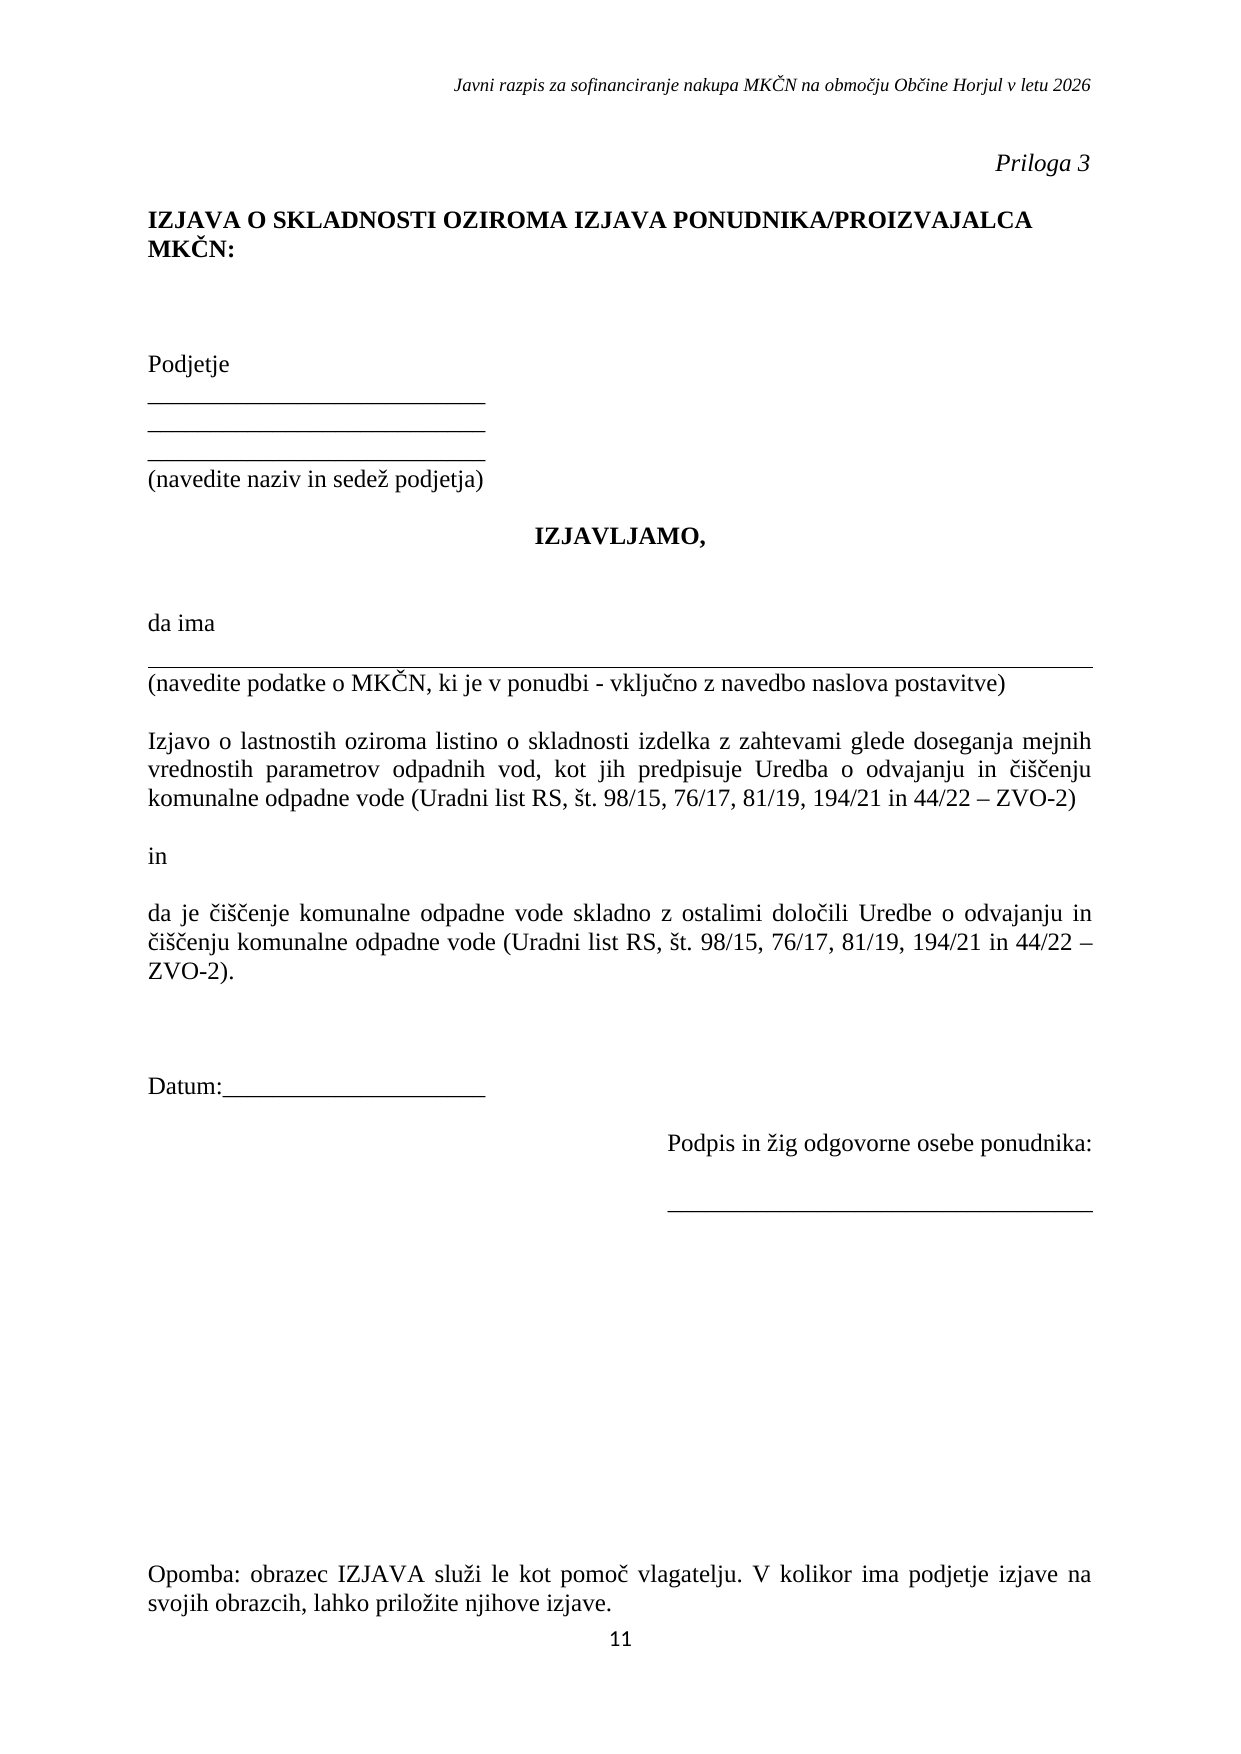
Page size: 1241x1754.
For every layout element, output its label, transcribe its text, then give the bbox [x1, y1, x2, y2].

text da je čiščenje komunalne odpadne vode skladno z ostalimi določili Uredbe o odvajanju in čiščenju komunalne odpadne vode (Uradni list RS, št. 98/15, 76/17, 81/19, 194/21 in 44/22 – ZVO-2). [148, 898, 1093, 984]
text Izjavo o lastnostih oziroma listino o skladnosti izdelka z zahtevami glede doseganja mejnih vrednostih parametrov odpadnih vod, kot jih predpisuje Uredba o odvajanju in čiščenju komunalne odpadne vode (Uradni list RS, št. 98/15, 76/17, 81/19, 194/21 in 44/22 – ZVO-2) [148, 726, 1093, 812]
text IZJAVLJAMO, [148, 521, 1093, 550]
text Podjetje [148, 349, 1093, 378]
text ___________________________ [148, 406, 1093, 435]
text ___________________________ [148, 378, 1093, 406]
text __________________________________ [148, 1186, 1093, 1214]
text in [148, 841, 1093, 869]
text (navedite podatke o MKČN, ki je v ponudbi - vključno z navedbo naslova postavitve) [148, 668, 1093, 697]
text ___________________________ [148, 435, 1093, 464]
text Podpis in žig odgovorne osebe ponudnika: [148, 1128, 1093, 1157]
text IZJAVA O SKLADNOSTI OZIROMA IZJAVA PONUDNIKA/PROIZVAJALCA MKČN: [148, 205, 1093, 263]
text (navedite naziv in sedež podjetja) [148, 464, 1093, 493]
text da ima [148, 608, 1093, 636]
text Priloga 3 [148, 148, 1093, 176]
text Datum:_____________________ [148, 1071, 1093, 1099]
text Opomba: obrazec IZJAVA služi le kot pomoč vlagatelju. V kolikor ima podjetje izjave na svojih obrazcih, lahko priložite njihove izjave. [148, 1559, 1093, 1617]
